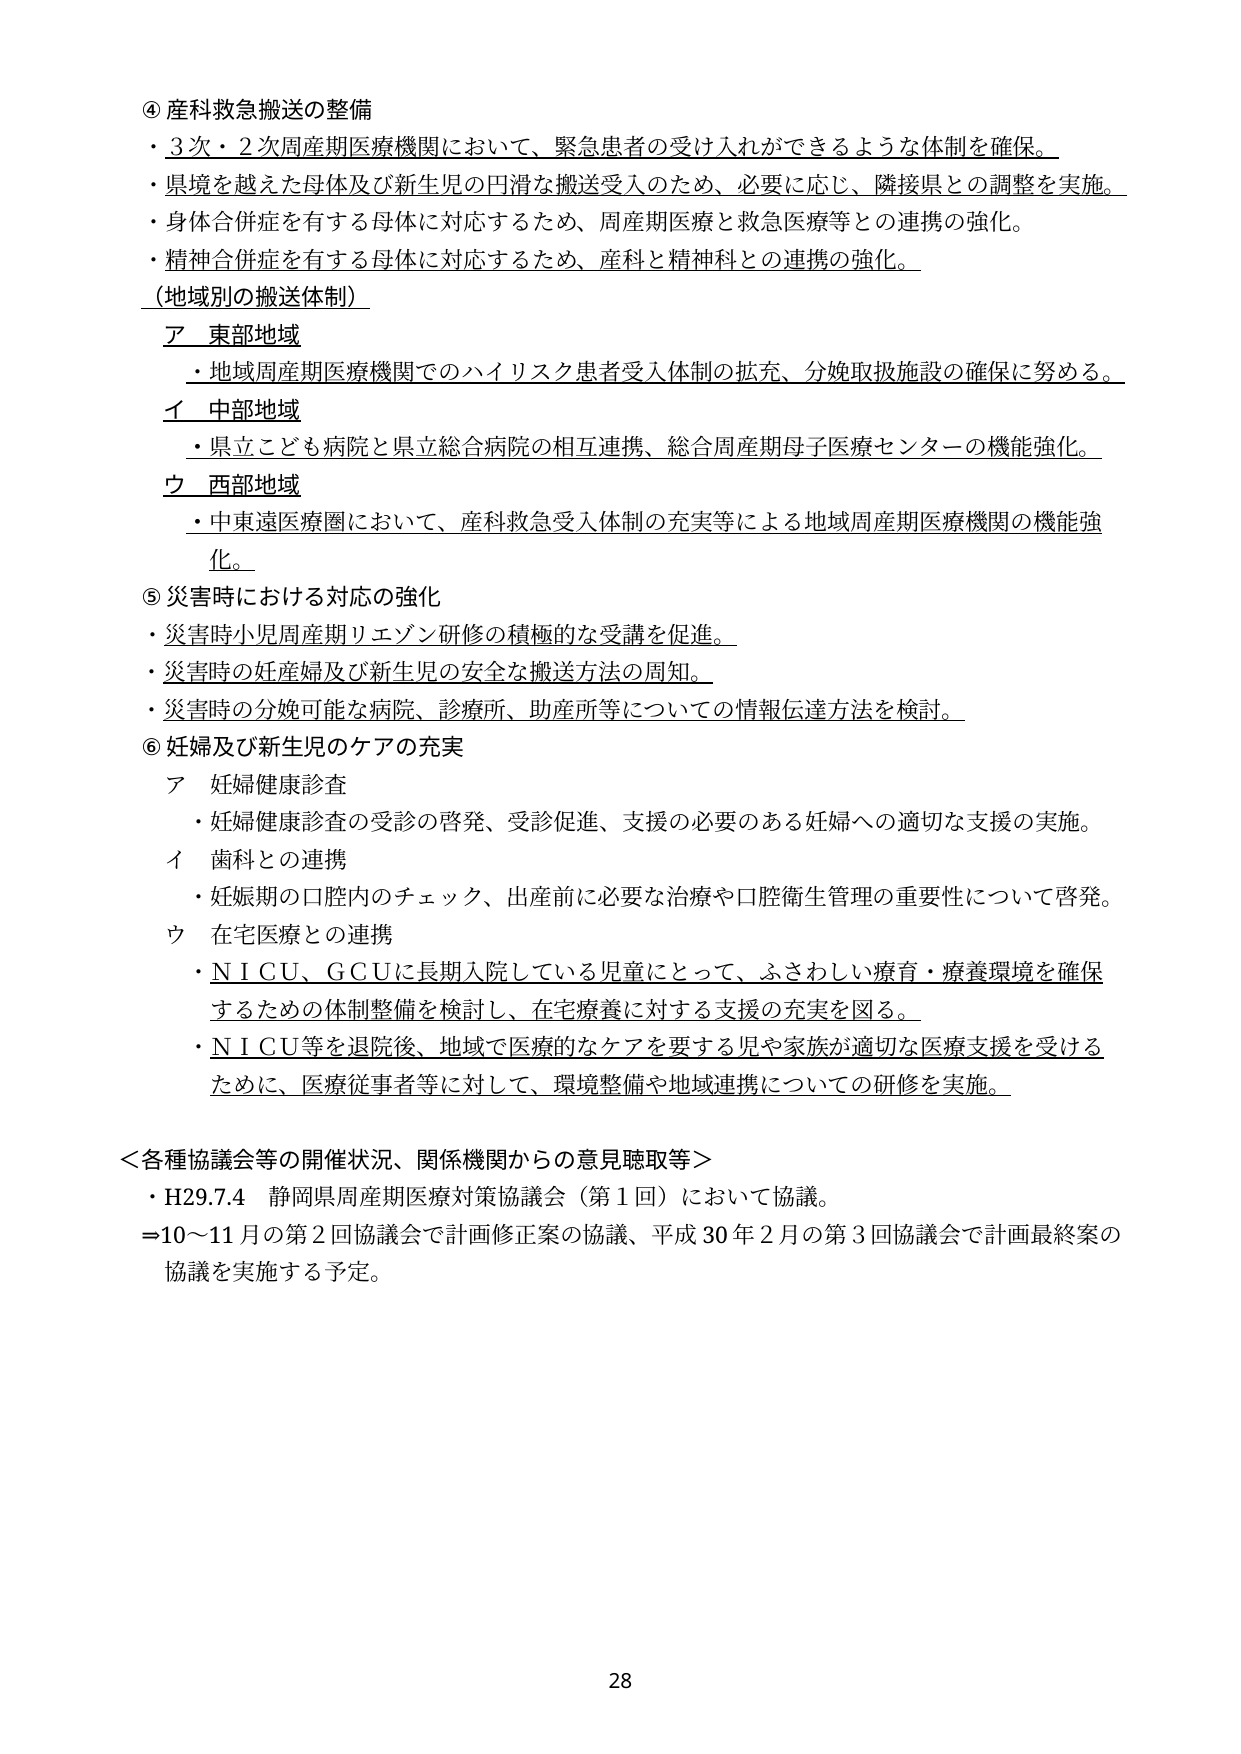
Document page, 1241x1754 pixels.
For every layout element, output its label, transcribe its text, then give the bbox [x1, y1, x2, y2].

text ア 妊婦健康診査 [118, 764, 1122, 802]
text ウ 在宅医療との連携 [164, 914, 1122, 952]
text ④産科救急搬送の整備 [118, 89, 1122, 127]
text ・H29.7.4 静岡県周産期医療対策協議会（第１回）において協議。 [141, 1177, 1122, 1214]
text （地域別の搬送体制） [118, 277, 1122, 314]
text ＜各種協議会等の開催状況、関係機関からの意見聴取等＞ [118, 1139, 1122, 1177]
text ・災害時の分娩可能な病院、診療所、助産所等についての情報伝達方法を検討。 [140, 689, 1122, 727]
text ⑥妊婦及び新生児のケアの充実 [118, 727, 1122, 764]
text ・中東遠医療圏において、産科救急受入体制の充実等による地域周産期医療機関の機能強化。 [186, 502, 1122, 577]
text ア 東部地域 [140, 314, 1122, 352]
text ・妊娠期の口腔内のチェック、出産前に必要な治療や口腔衛生管理の重要性について啓発。 [118, 877, 1122, 914]
text イ 中部地域 [140, 389, 1122, 427]
text ・災害時小児周産期リエゾン研修の積極的な受講を促進。 [141, 614, 1122, 652]
text ・県立こども病院と県立総合病院の相互連携、総合周産期母子医療センターの機能強化。 [186, 427, 1122, 464]
text ・ＮＩＣＵ、ＧＣＵに長期入院している児童にとって、ふさわしい療育・療養環境を確保するための体制整備を検討し、在宅療養に対する支援の充実を図る。 [187, 952, 1122, 1027]
text イ 歯科との連携 [118, 839, 1122, 877]
text ・妊婦健康診査の受診の啓発、受診促進、支援の必要のある妊婦への適切な支援の実施。 [118, 802, 1122, 839]
text ・災害時の妊産婦及び新生児の安全な搬送方法の周知。 [140, 652, 1122, 689]
text ⑤災害時における対応の強化 [118, 577, 1122, 614]
text ウ 西部地域 [140, 464, 1122, 502]
text ⇒10～11月の第２回協議会で計画修正案の協議、平成30年２月の第３回協議会で計画最終案の協議を実施する予定。 [141, 1214, 1122, 1289]
text ・地域周産期医療機関でのハイリスク患者受入体制の拡充、分娩取扱施設の確保に努める。 [186, 352, 1122, 382]
text ・精神合併症を有する母体に対応するため、産科と精神科との連携の強化。 [142, 239, 1122, 277]
text ・身体合併症を有する母体に対応するため、周産期医療と救急医療等との連携の強化。 [142, 202, 1122, 239]
text ・３次・２次周産期医療機関において、緊急患者の受け入れができるような体制を確保。 [142, 127, 1122, 164]
text ・県境を越えた母体及び新生児の円滑な搬送受入のため、必要に応じ、隣接県との調整を実施。 [142, 164, 1122, 202]
text ・ＮＩＣＵ等を退院後、地域で医療的なケアを要する児や家族が適切な医療支援を受けるために、医療従事者等に対して、環境整備や地域連携についての研修を実施。 [187, 1027, 1122, 1102]
